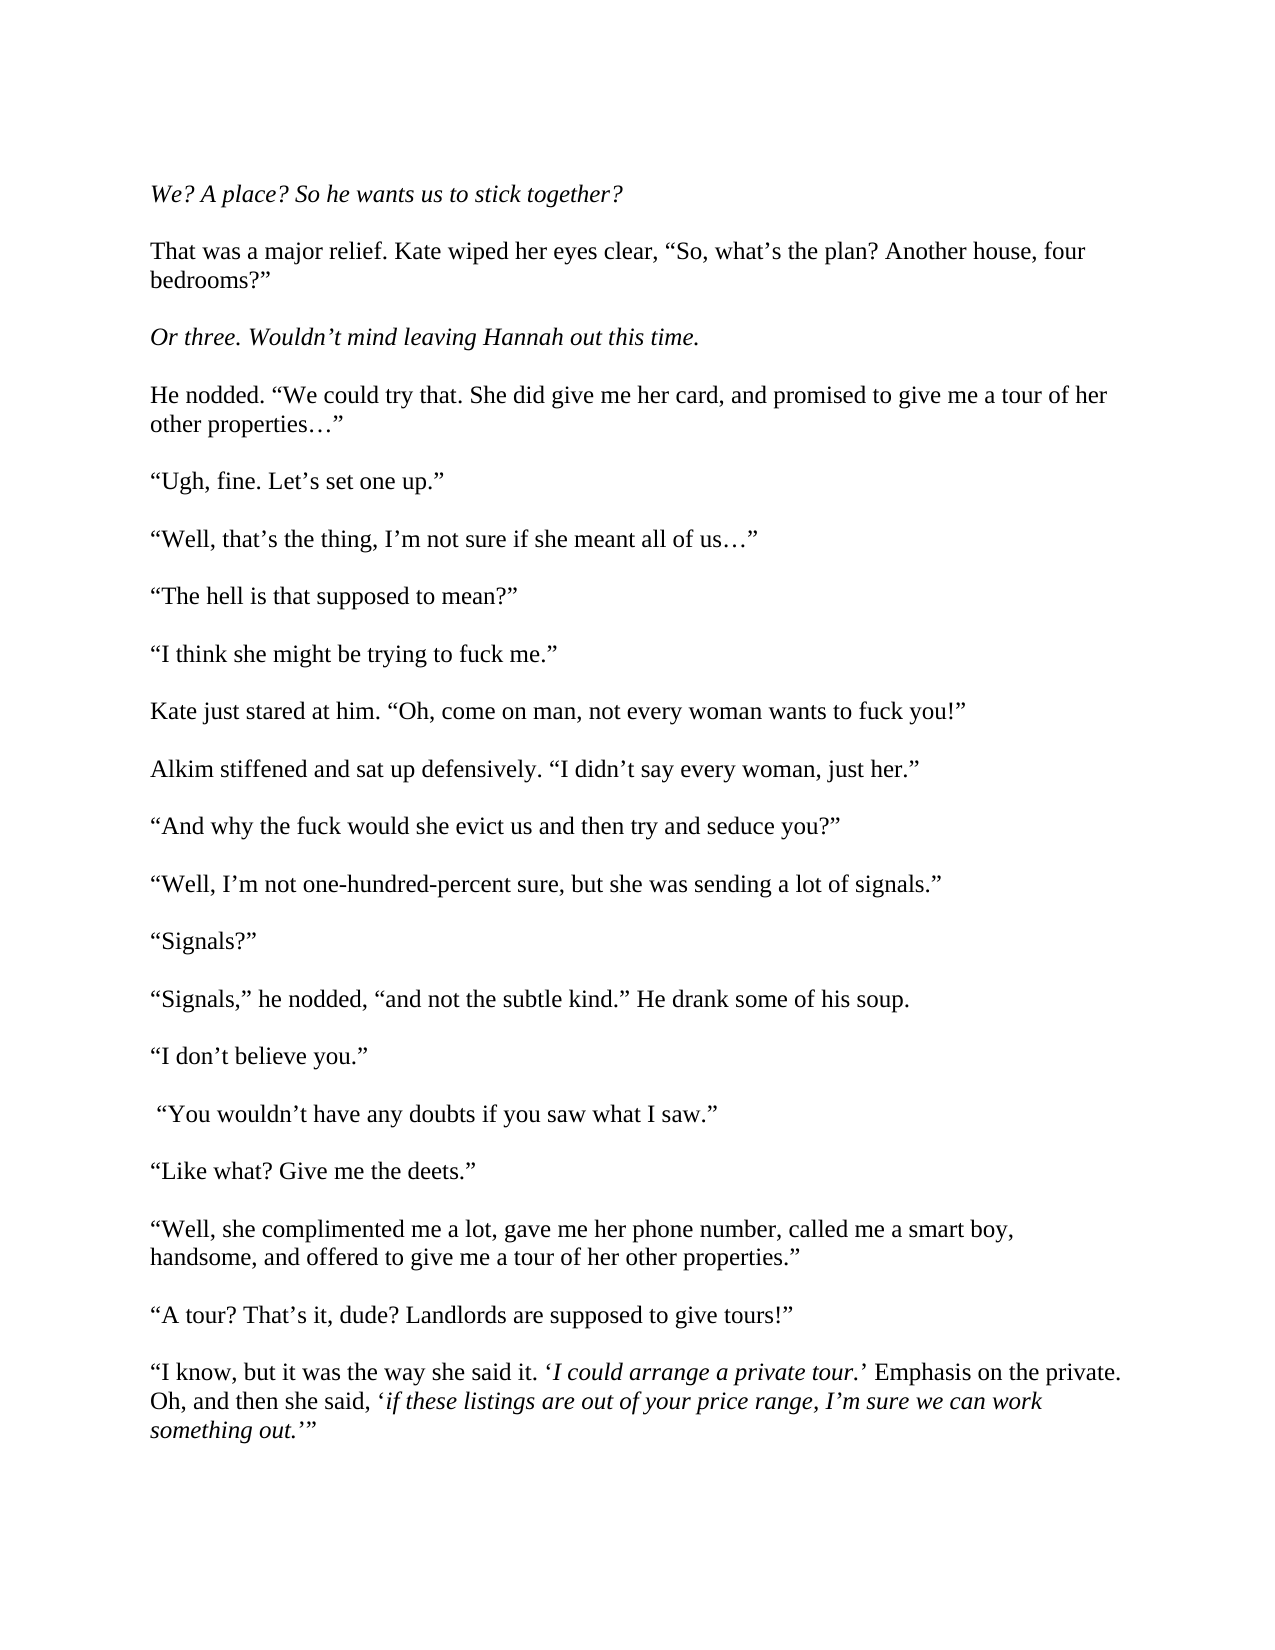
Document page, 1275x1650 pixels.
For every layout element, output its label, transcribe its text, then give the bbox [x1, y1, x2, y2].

text We? A place? So he wants us to stick together? [150, 179, 1125, 207]
text “I think she might be trying to fuck me.” [150, 639, 1125, 667]
text He nodded. “We could try that. She did give me her card, and promised to give me a tour of her other properties…” [150, 380, 1125, 437]
text That was a major relief. Kate wiped her eyes clear, “So, what’s the plan? Another house, four bedrooms?” [150, 236, 1125, 294]
text “I don’t believe you.” [150, 1041, 1125, 1070]
text “You wouldn’t have any doubts if you saw what I saw.” [150, 1099, 1125, 1127]
text “I know, but it was the way she said it. ‘I could arrange a private tour.’ Emphasis on the private. Oh, and then she said, ‘if these listings are out of your price range, I’m sure we can work something out.’” [150, 1357, 1125, 1444]
text Kate just stared at him. “Oh, come on man, not every woman wants to fuck you!” [150, 696, 1125, 725]
text “Signals?” [150, 926, 1125, 955]
text “Like what? Give me the deets.” [150, 1156, 1125, 1185]
text Or three. Wouldn’t mind leaving Hannah out this time. [150, 322, 1125, 351]
text “And why the fuck would she evict us and then try and seduce you?” [150, 811, 1125, 840]
text “Ugh, fine. Let’s set one up.” [150, 466, 1125, 495]
text “A tour? That’s it, dude? Landlords are supposed to give tours!” [150, 1300, 1125, 1329]
text “Signals,” he nodded, “and not the subtle kind.” He drank some of his soup. [150, 984, 1125, 1012]
text “Well, that’s the thing, I’m not sure if she meant all of us…” [150, 524, 1125, 552]
text “The hell is that supposed to mean?” [150, 581, 1125, 610]
text Alkim stiffened and sat up defensively. “I didn’t say every woman, just her.” [150, 754, 1125, 782]
text “Well, she complimented me a lot, gave me her phone number, called me a smart boy, handsome, and offered to give me a tour of her other properties.” [150, 1214, 1125, 1271]
text “Well, I’m not one-hundred-percent sure, but she was sending a lot of signals.” [150, 869, 1125, 897]
